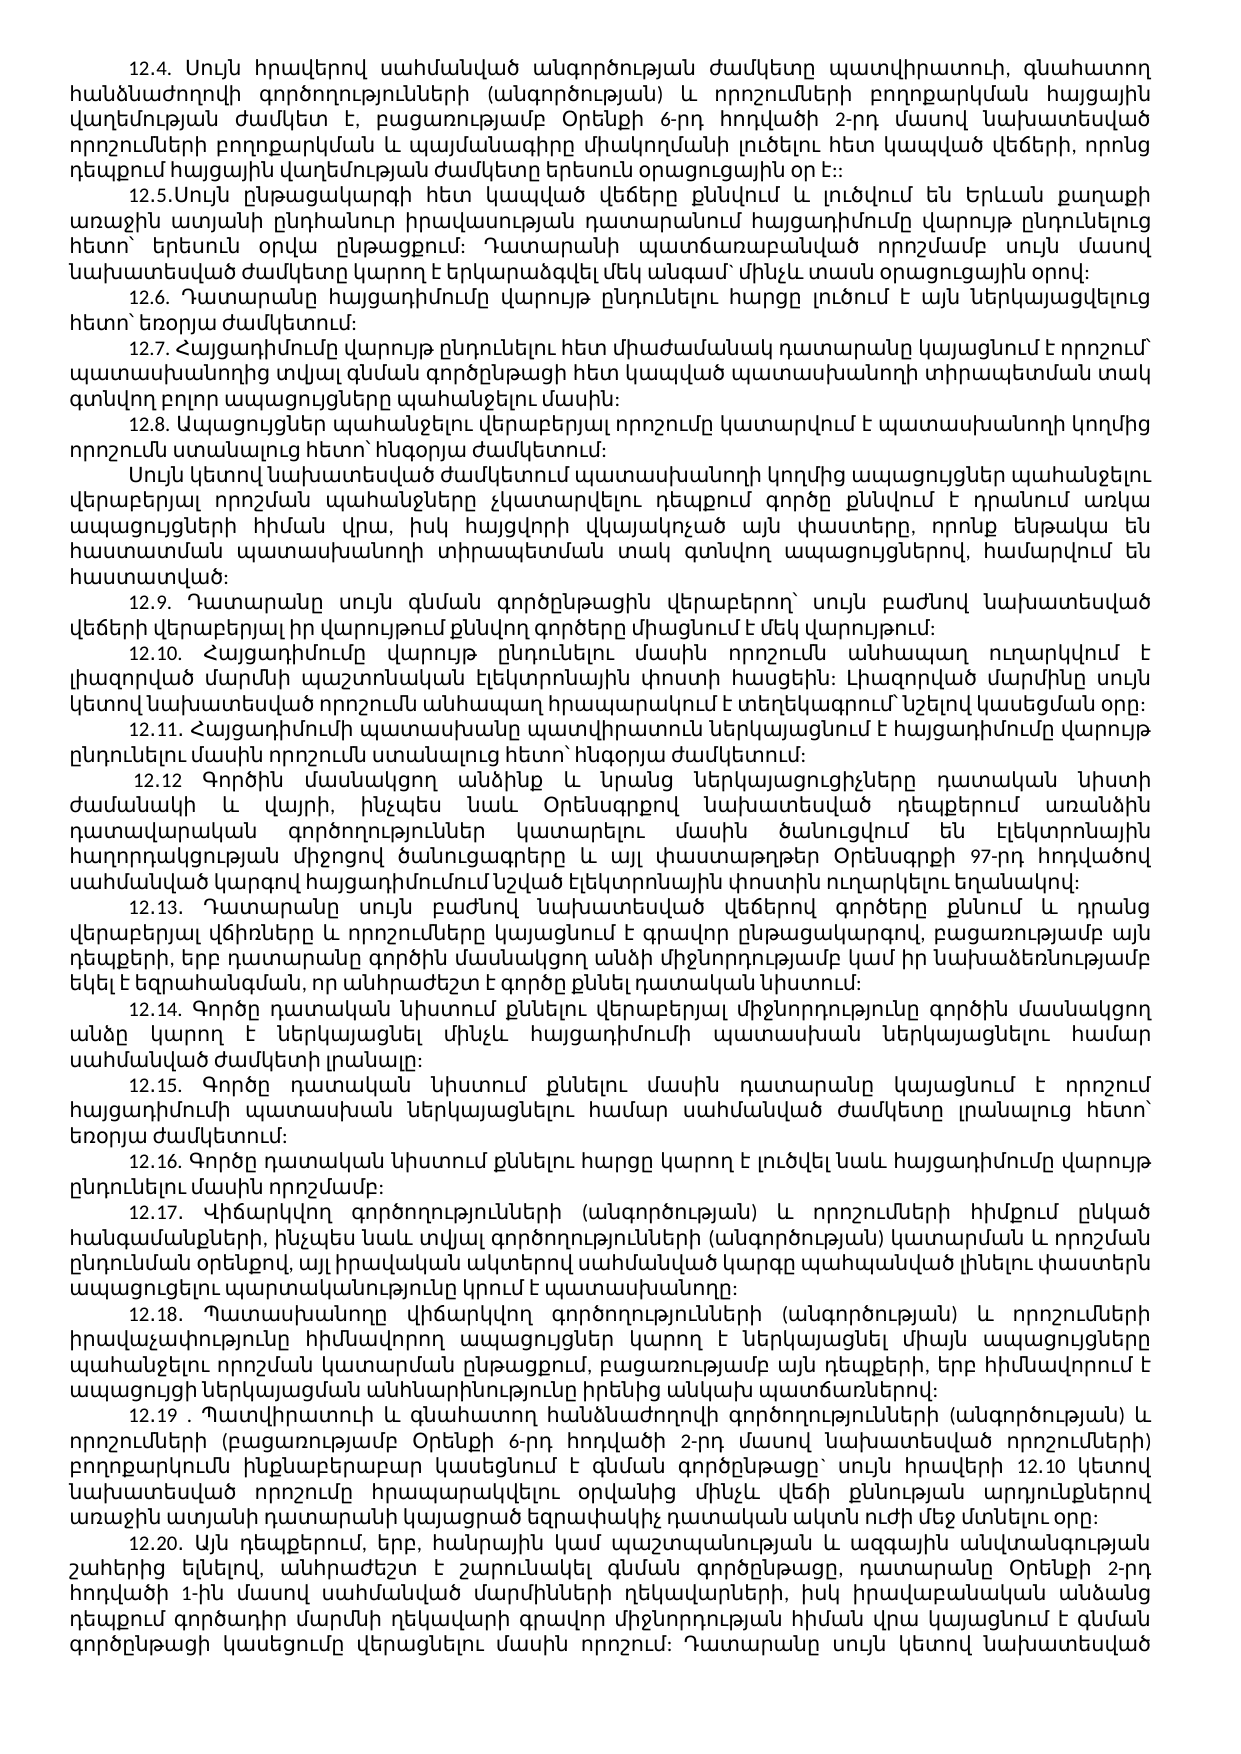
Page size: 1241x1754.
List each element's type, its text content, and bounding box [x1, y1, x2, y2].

text 12․4. Սույն հրավերով սահմանված անգործության ժամկետը պատվիրատուի, գնահատող հանձնաժողովի գործողությունների (անգործության) և որոշումների բողոքարկման հայցային վաղեմության ժամկետ է, բացառությամբ Օրենքի 6-րդ հոդվածի 2-րդ մասով նախատեսված որոշումների բողոքարկման և պայմանագիրը միակողմանի լուծելու հետ կապված վեճերի, որոնց դեպքում հայցային վաղեմության ժամկետը երեսուն օրացուցային օր է:: [69, 56, 1152, 183]
text 12․16. Գործը դատական նիստում քննելու հարցը կարող է լուծվել նաև հայցադիմումը վարույթ ընդունելու մասին որոշմամբ: [69, 1148, 1152, 1199]
text 12․5․Սույն ընթացակարգի հետ կապված վեճերը քննվում և լուծվում են Երևան քաղաքի առաջին ատյանի ընդհանուր իրավասության դատարանում հայցադիմումը վարույթ ընդունելուց հետո՝ երեսուն օրվա ընթացքում: Դատարանի պատճառաբանված որոշմամբ սույն մասով նախատեսված ժամկետը կարող է երկարաձգվել մեկ անգամ` մինչև տասն օրացուցային օրով: [69, 183, 1152, 284]
text 12.7. Հայցադիմումը վարույթ ընդունելու հետ միաժամանակ դատարանը կայացնում է որոշում՝ պատասխանողից տվյալ գնման գործընթացի հետ կապված պատասխանողի տիրապետման տակ գտնվող բոլոր ապացույցները պահանջելու մասին: [69, 335, 1152, 411]
text Սույն կետով նախատեսված ժամկետում պատասխանողի կողմից ապացույցներ պահանջելու վերաբերյալ որոշման պահանջները չկատարվելու դեպքում գործը քննվում է դրանում առկա ապացույցների հիման վրա, իսկ հայցվորի վկայակոչած այն փաստերը, որոնք ենթակա են հաստատման պատասխանողի տիրապետման տակ գտնվող ապացույցներով, համարվում են հաստատված: [69, 462, 1152, 589]
text 12․14. Գործը դատական նիստում քննելու վերաբերյալ միջնորդությունը գործին մասնակցող անձը կարող է ներկայացնել մինչև հայցադիմումի պատասխան ներկայացնելու համար սահմանված ժամկետի լրանալը: [69, 996, 1152, 1072]
text 12․9. Դատարանը սույն գնման գործընթացին վերաբերող՝ սույն բաժնով նախատեսված վեճերի վերաբերյալ իր վարույթում քննվող գործերը միացնում է մեկ վարույթում: [69, 589, 1152, 640]
text 12.8. Ապացույցներ պահանջելու վերաբերյալ որոշումը կատարվում է պատասխանողի կողմից որոշումն ստանալուց հետո՝ հնգօրյա ժամկետում: [69, 411, 1152, 462]
text 12․13․ Դատարանը սույն բաժնով նախատեսված վեճերով գործերը քննում և դրանց վերաբերյալ վճիռները և որոշումները կայացնում է գրավոր ընթացակարգով, բացառությամբ այն դեպքերի, երբ դատարանը գործին մասնակցող անձի միջնորդությամբ կամ իր նախաձեռնությամբ եկել է եզրահանգման, որ անհրաժեշտ է գործը քննել դատական նիստում: [69, 894, 1152, 996]
text 12․10. Հայցադիմումը վարույթ ընդունելու մասին որոշումն անհապաղ ուղարկվում է լիազորված մարմնի պաշտոնական էլեկտրոնային փոստի հասցեին: Լիազորված մարմինը սույն կետով նախատեսված որոշումն անհապաղ հրապարակում է տեղեկագրում՝ նշելով կասեցման օրը: [69, 640, 1152, 716]
text 12․17․ Վիճարկվող գործողությունների (անգործության) և որոշումների հիմքում ընկած հանգամանքների, ինչպես նաև տվյալ գործողությունների (անգործության) կատարման և որոշման ընդունման օրենքով, այլ իրավական ակտերով սահմանված կարգը պահպանված լինելու փաստերն ապացուցելու պարտականությունը կրում է պատասխանողը: [69, 1199, 1152, 1301]
text 12․18․ Պատասխանողը վիճարկվող գործողությունների (անգործության) և որոշումների իրավաչափությունը հիմնավորող ապացույցներ կարող է ներկայացնել միայն ապացույցները պահանջելու որոշման կատարման ընթացքում, բացառությամբ այն դեպքերի, երբ հիմնավորում է ապացույցի ներկայացման անհնարինությունը իրենից անկախ պատճառներով: [69, 1301, 1152, 1403]
text 12․15. Գործը դատական նիստում քննելու մասին դատարանը կայացնում է որոշում հայցադիմումի պատասխան ներկայացնելու համար սահմանված ժամկետը լրանալուց հետո՝ եռօրյա ժամկետում: [69, 1072, 1152, 1148]
text 12.6. Դատարանը հայցադիմումը վարույթ ընդունելու հարցը լուծում է այն ներկայացվելուց հետո՝ եռօրյա ժամկետում: [69, 284, 1152, 335]
text 12․11․ Հայցադիմումի պատասխանը պատվիրատուն ներկայացնում է հայցադիմումը վարույթ ընդունելու մասին որոշումն ստանալուց հետո՝ հնգօրյա ժամկետում: [69, 716, 1152, 767]
text 12․12 Գործին մասնակցող անձինք և նրանց ներկայացուցիչները դատական նիստի ժամանակի և վայրի, ինչպես նաև Օրենսգրքով նախատեսված դեպքերում առանձին դատավարական գործողություններ կատարելու մասին ծանուցվում են էլեկտրոնային հաղորդակցության միջոցով ծանուցագրերը և այլ փաստաթղթեր Օրենսգրքի 97-րդ հոդվածով սահմանված կարգով հայցադիմումում նշված էլեկտրոնային փոստին ուղարկելու եղանակով: [69, 767, 1152, 894]
text 12․19 . Պատվիրատուի և գնահատող հանձնաժողովի գործողությունների (անգործության) և որոշումների (բացառությամբ Օրենքի 6-րդ հոդվածի 2-րդ մասով նախատեսված որոշումների) բողոքարկումն ինքնաբերաբար կասեցնում է գնման գործընթացը` սույն հրավերի 12․10 կետով նախատեսված որոշումը հրապարակվելու օրվանից մինչև վեճի քննության արդյունքներով առաջին ատյանի դատարանի կայացրած եզրափակիչ դատական ակտն ուժի մեջ մտնելու օրը: [69, 1403, 1152, 1530]
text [69, 1530, 1152, 1657]
